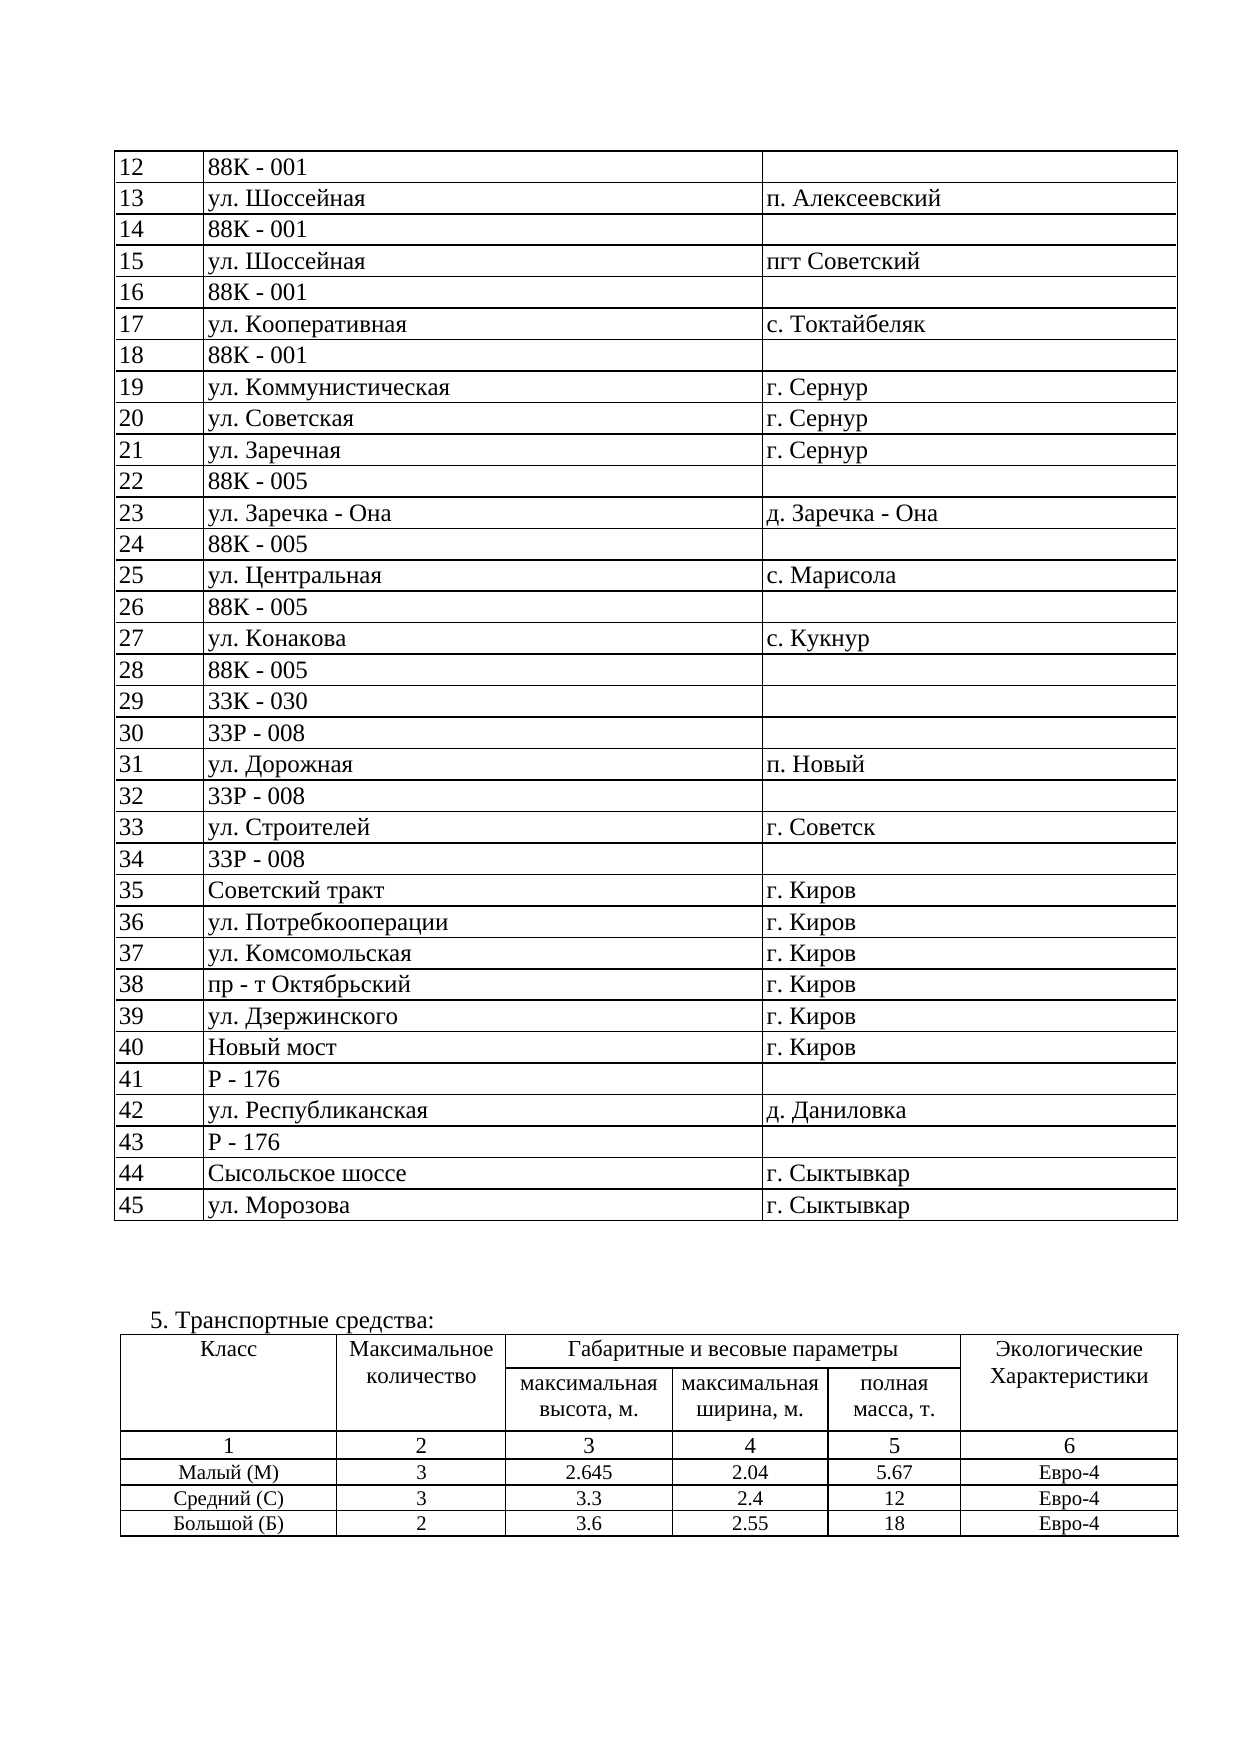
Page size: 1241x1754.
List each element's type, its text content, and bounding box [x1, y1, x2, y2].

table_cell 33К - 030 [204, 686, 762, 716]
table_cell г. Сыктывкар [763, 1157, 1177, 1188]
table_cell 2.04 [673, 1460, 827, 1484]
table_cell 88К - 001 [204, 277, 762, 307]
table_cell 33Р - 008 [204, 718, 762, 748]
table_cell максимальная ширина, м. [673, 1369, 827, 1430]
table_cell с. Кукнур [763, 622, 1177, 653]
table_cell пгт Советский [763, 244, 1177, 276]
table_cell Евро-4 [961, 1460, 1177, 1484]
table_cell 31 [115, 749, 203, 779]
table_cell 21 [115, 434, 203, 464]
table_header Габаритные и весовые параметры [506, 1335, 960, 1367]
table_cell 3.3 [506, 1486, 672, 1509]
table_cell 3 [506, 1432, 672, 1458]
table_cell [763, 213, 1177, 244]
table_cell с. Токтайбеляк [763, 307, 1177, 339]
table_cell 19 [115, 371, 203, 402]
table_header Экологические Характеристики [961, 1335, 1177, 1430]
table_cell г. Киров [763, 874, 1177, 905]
table_cell 2.4 [673, 1486, 827, 1509]
table_cell Евро-4 [961, 1486, 1177, 1509]
table_cell г. Сыктывкар [763, 1188, 1177, 1219]
table_cell 41 [115, 1063, 203, 1094]
table_cell г. Советск [763, 811, 1177, 842]
table_cell 22 [115, 466, 203, 496]
table_cell Сысольское шоссе [204, 1158, 762, 1188]
table_cell 26 [115, 591, 203, 622]
table_cell [763, 465, 1177, 496]
table_cell 44 [115, 1158, 203, 1188]
table_cell [763, 276, 1177, 307]
table_cell ул. Потребкооперации [204, 907, 762, 936]
table_header Максимальное количество [337, 1335, 505, 1430]
table_cell [763, 779, 1177, 811]
table_cell Новый мост [204, 1032, 762, 1062]
table_cell Большой (Б) [121, 1511, 336, 1535]
table_cell 2.645 [506, 1460, 672, 1484]
table_cell ул. Конакова [204, 623, 762, 653]
table_cell д. Даниловка [763, 1094, 1177, 1125]
table_cell г. Сернур [763, 370, 1177, 402]
table_cell пр - т Октябрьский [204, 970, 762, 999]
table_cell 88К - 005 [204, 529, 762, 559]
table_cell [763, 716, 1177, 748]
table_cell 3 [337, 1486, 505, 1509]
table_cell [763, 339, 1177, 370]
table_cell ул. Шоссейная [204, 183, 762, 213]
table_cell 1 [121, 1432, 336, 1458]
table_cell 16 [115, 277, 203, 307]
table_cell 18 [829, 1511, 960, 1535]
table_cell ул. Дорожная [204, 749, 762, 779]
table_cell 88К - 005 [204, 592, 762, 622]
table_cell Евро-4 [961, 1511, 1177, 1535]
table_cell д. Заречка - Она [763, 496, 1177, 527]
table_cell 27 [115, 623, 203, 653]
table_cell п. Алексеевский [763, 181, 1177, 213]
table_cell г. Киров [763, 999, 1177, 1031]
table_cell 3 [337, 1460, 505, 1484]
table_cell 18 [115, 340, 203, 370]
table_cell 29 [115, 686, 203, 716]
table_cell 33 [115, 812, 203, 842]
table_cell 88К - 005 [204, 466, 762, 496]
table_cell ул. Коммунистическая [204, 372, 762, 402]
table_cell ул. Кооперативная [204, 309, 762, 339]
table_cell г. Киров [763, 1031, 1177, 1062]
table_cell г. Киров [763, 968, 1177, 999]
table_cell 34 [115, 843, 203, 873]
table_cell 88К - 001 [204, 340, 762, 370]
table_cell 43 [115, 1126, 203, 1157]
table_cell 12 [829, 1486, 960, 1509]
table_cell 24 [115, 529, 203, 559]
table_cell ул. Комсомольская [204, 938, 762, 968]
table_cell 2.55 [673, 1511, 827, 1535]
table_cell 17 [115, 308, 203, 339]
table_cell 42 [115, 1095, 203, 1125]
table_cell ул. Дзержинского [204, 1001, 762, 1031]
table_cell [763, 528, 1177, 559]
table_cell Р - 176 [204, 1064, 762, 1094]
table_cell 20 [115, 403, 203, 433]
table_cell 40 [115, 1032, 203, 1062]
table_cell 36 [115, 906, 203, 936]
table_cell Средний (С) [121, 1486, 336, 1509]
table_cell 12 [115, 152, 203, 181]
table_cell 33Р - 008 [204, 844, 762, 873]
table_cell 45 [115, 1189, 203, 1219]
table_cell 35 [115, 875, 203, 905]
table_cell [763, 653, 1177, 685]
table_cell ул. Морозова [204, 1190, 762, 1219]
table_cell 15 [115, 245, 203, 276]
table_cell ул. Шоссейная [204, 246, 762, 276]
table_cell [763, 152, 1177, 181]
table_cell 4 [673, 1432, 827, 1458]
table_cell 5 [829, 1432, 960, 1458]
table_cell 33Р - 008 [204, 781, 762, 811]
table_cell Малый (М) [121, 1460, 336, 1484]
table_cell 32 [115, 780, 203, 811]
text 5. Транспортные средства: [150, 1305, 1090, 1334]
table_cell 88К - 001 [204, 215, 762, 244]
table_cell 39 [115, 1000, 203, 1031]
table_cell 2 [337, 1511, 505, 1535]
table_cell [763, 842, 1177, 873]
table_cell 30 [115, 717, 203, 748]
table_cell максимальная высота, м. [506, 1369, 672, 1430]
table_cell Р - 176 [204, 1127, 762, 1157]
table_cell ул. Строителей [204, 812, 762, 842]
table_cell 14 [115, 214, 203, 244]
table_cell г. Сернур [763, 433, 1177, 464]
table_cell г. Киров [763, 905, 1177, 936]
table_cell ул. Республиканская [204, 1095, 762, 1125]
table_cell [763, 1125, 1177, 1157]
table_cell ул. Заречная [204, 435, 762, 464]
table_cell 88К - 001 [204, 152, 762, 181]
table_cell 25 [115, 560, 203, 590]
table_cell г. Сернур [763, 402, 1177, 433]
table_cell ул. Советская [204, 403, 762, 433]
table_cell 88К - 005 [204, 655, 762, 685]
table_cell 28 [115, 654, 203, 685]
table_cell 2 [337, 1432, 505, 1458]
table_cell п. Новый [763, 748, 1177, 779]
table_cell [763, 590, 1177, 622]
table_header Класс [121, 1335, 336, 1430]
table_cell ул. Заречка - Она [204, 498, 762, 527]
table_cell 6 [961, 1432, 1177, 1458]
table_cell ул. Центральная [204, 561, 762, 590]
table_cell 37 [115, 938, 203, 968]
table_cell с. Марисола [763, 559, 1177, 590]
table_cell [763, 685, 1177, 716]
table_cell Советский тракт [204, 875, 762, 905]
table_cell г. Киров [763, 936, 1177, 968]
table_cell 23 [115, 497, 203, 527]
table_cell 3.6 [506, 1511, 672, 1535]
table_cell 5.67 [829, 1460, 960, 1484]
table_cell [763, 1062, 1177, 1094]
table_cell 13 [115, 183, 203, 213]
table_cell 38 [115, 969, 203, 999]
table_cell полная масса, т. [829, 1369, 960, 1430]
